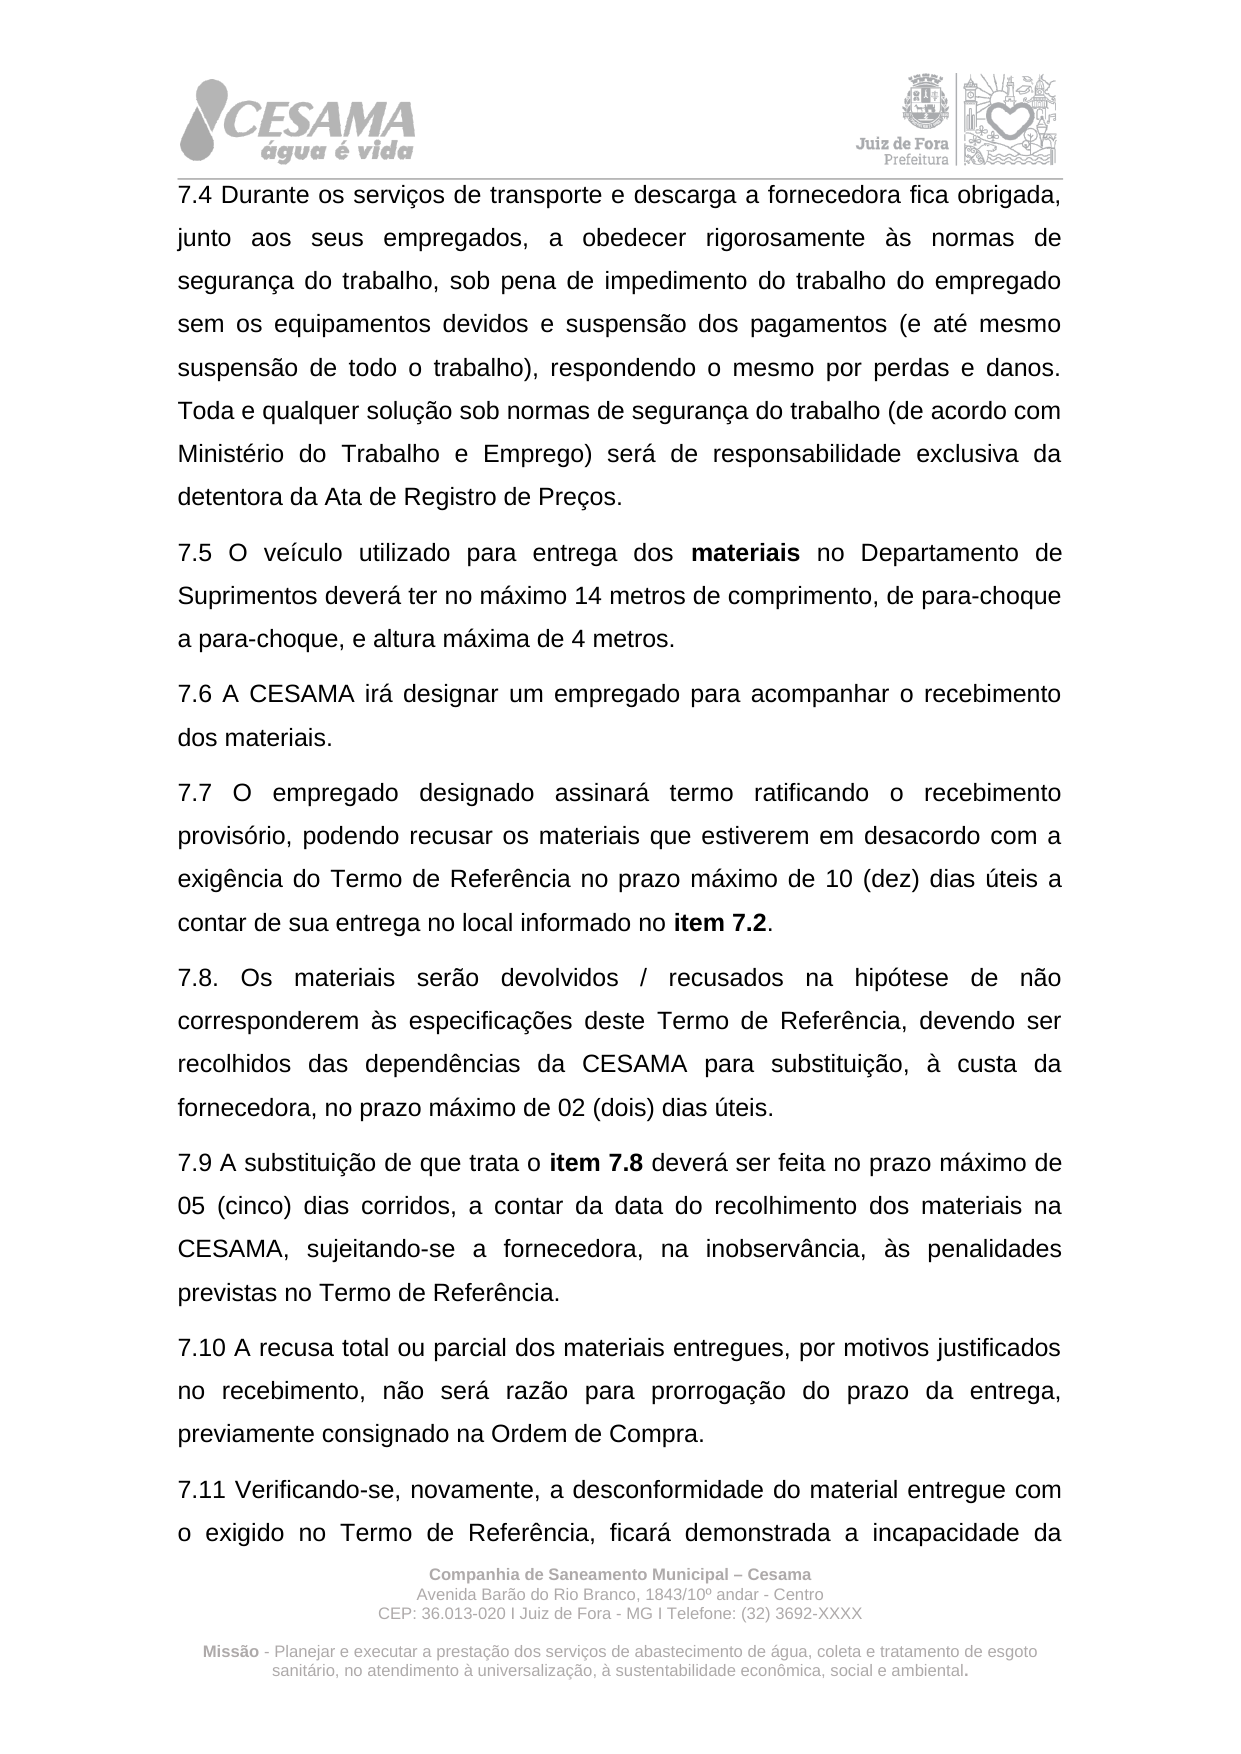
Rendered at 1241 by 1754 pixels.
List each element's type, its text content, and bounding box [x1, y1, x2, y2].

text 7.8. Os materiais serão devolvidos / recusados na hipótese de não corresponderem às especificações deste Termo de Referência, devendo ser recolhidos das dependências da CESAMA para substituição, à custa da fornecedora, no prazo máximo de 02 (dois) dias úteis. [177, 963, 1063, 1121]
text 7.5 O veículo utilizado para entrega dos materiais no Departamento de Suprimentos deverá ter no máximo 14 metros de comprimento, de para-choque a para-choque, e altura máxima de 4 metros. [177, 537, 1063, 652]
text 7.9 A substituição de que trata o item 7.8 deverá ser feita no prazo máximo de 05 (cinco) dias corridos, a contar da data do recolhimento dos materiais na CESAMA, sujeitando-se a fornecedora, na inobservância, às penalidades previstas no Termo de Referência. [177, 1148, 1063, 1306]
picture [177, 73, 1064, 180]
text 7.7 O empregado designado assinará termo ratificando o recebimento provisório, podendo recusar os materiais que estiverem em desacordo com a exigência do Termo de Referência no prazo máximo de 10 (dez) dias úteis a contar de sua entrega no local informado no item 7.2. [177, 778, 1063, 936]
text 7.6 A CESAMA irá designar um empregado para acompanhar o recebimento dos materiais. [177, 679, 1063, 751]
text 7.10 A recusa total ou parcial dos materiais entregues, por motivos justificados no recebimento, não será razão para prorrogação do prazo da entrega, previamente consignado na Ordem de Compra. [177, 1333, 1063, 1448]
text 7.4 Durante os serviços de transporte e descarga a fornecedora fica obrigada, junto aos seus empregados, a obedecer rigorosamente às normas de segurança do trabalho, sob pena de impedimento do trabalho do empregado sem os equipamentos devidos e suspensão dos pagamentos (e até mesmo suspensão de todo o trabalho), respondendo o mesmo por perdas e danos. Toda e qualquer solução sob normas de segurança do trabalho (de acordo com Ministério do Trabalho e Emprego) será de responsabilidade exclusiva da detentora da Ata de Registro de Preços. [177, 180, 1063, 511]
